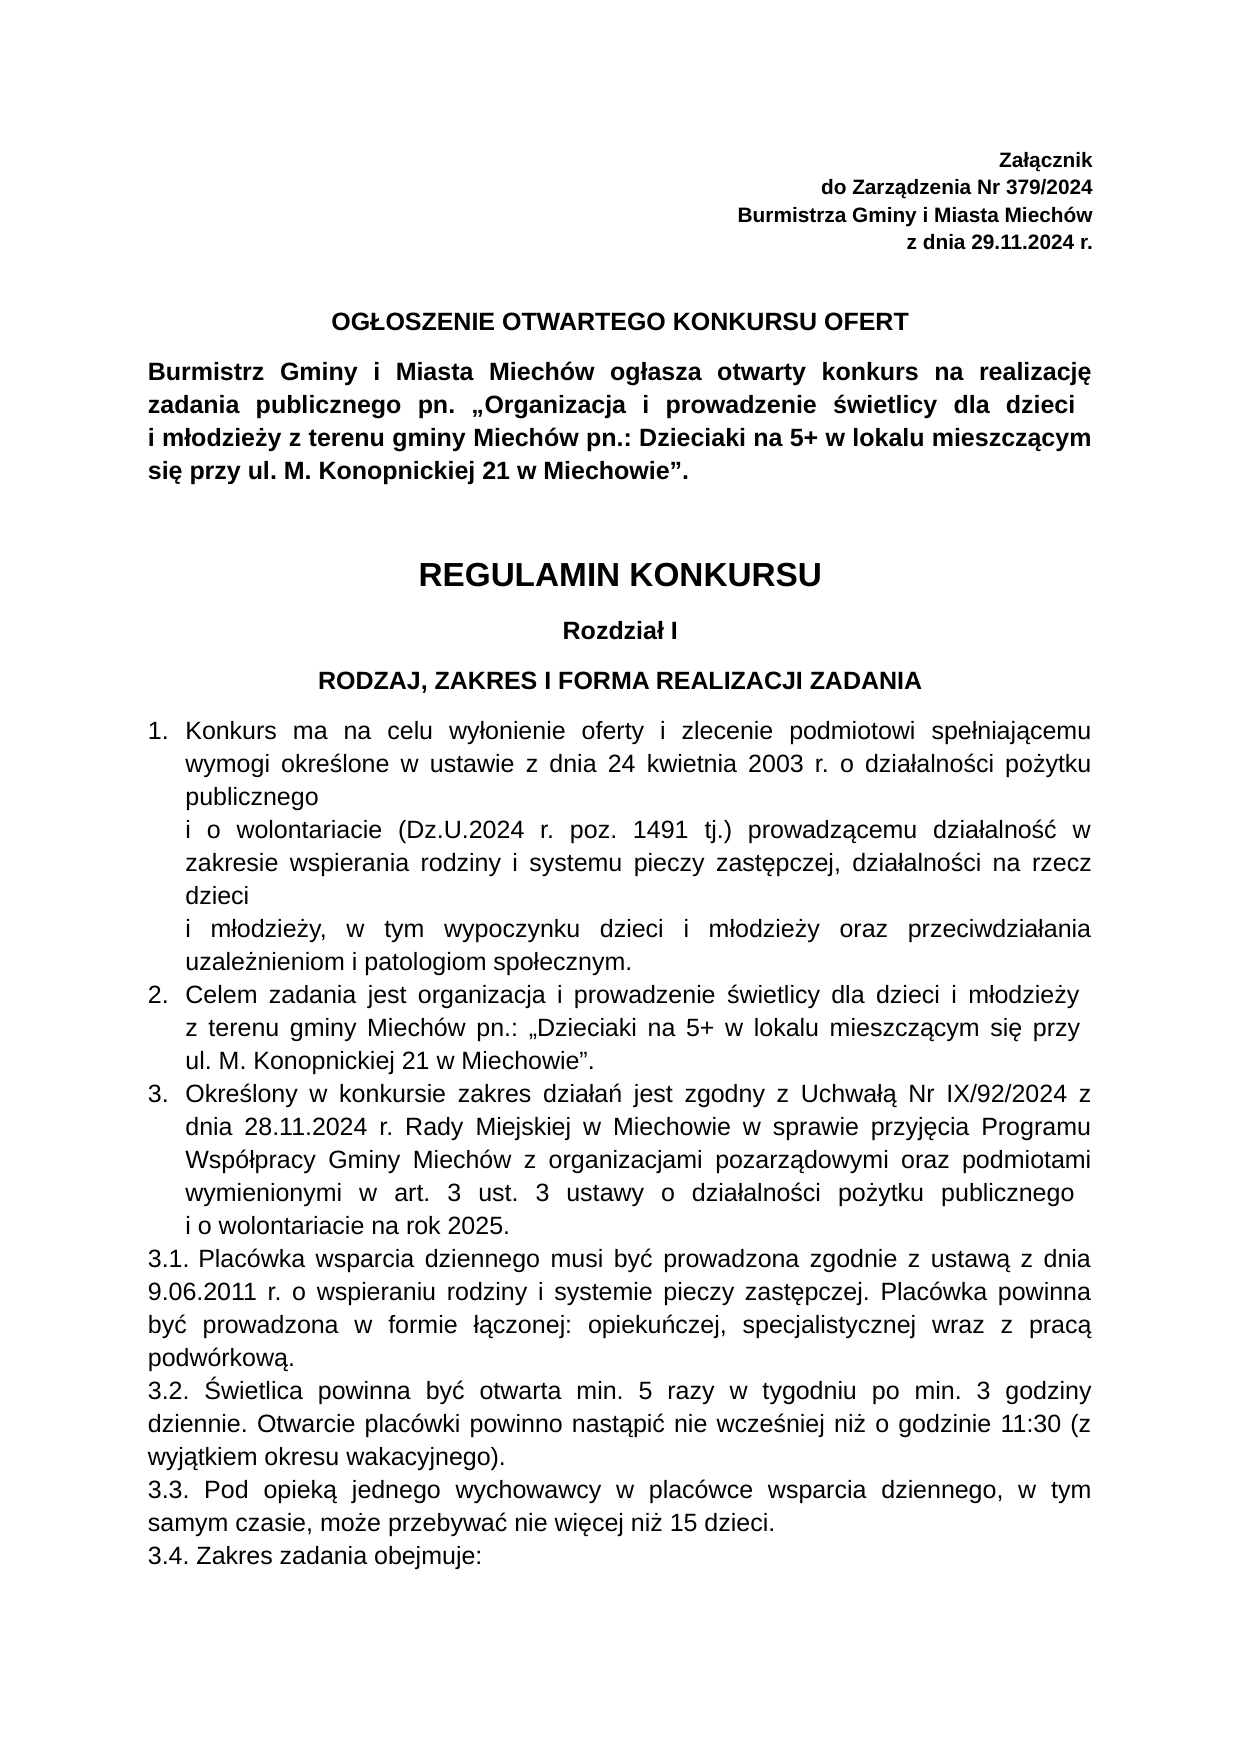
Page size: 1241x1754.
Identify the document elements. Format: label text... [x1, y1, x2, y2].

text RODZAJ, ZAKRES I FORMA REALIZACJI ZADANIA [148, 666, 1093, 695]
text do Zarządzenia Nr 379/2024 [148, 175, 1093, 199]
text REGULAMIN KONKURSU [148, 555, 1093, 594]
text z dnia 29.11.2024 r. [148, 230, 1093, 254]
text Załącznik [148, 148, 1093, 172]
text Burmistrz Gminy i Miasta Miechów ogłasza otwarty konkurs na realizację zadania publicznego pn. „Organizacja i prowadzenie świetlicy dla dzieci i młodzieży z terenu gminy Miechów pn.: Dzieciaki na 5+ w lokalu mieszczącym się przy ul. M. Konopnickiej 21 w Miechowie”. [148, 357, 1093, 485]
text 3.1. Placówka wsparcia dziennego musi być prowadzona zgodnie z ustawą z dnia 9.06.2011 r. o wspieraniu rodziny i systemie pieczy zastępczej. Placówka powinna być prowadzona w formie łączonej: opiekuńczej, specjalistycznej wraz z pracą podwórkową. [148, 1244, 1093, 1372]
text 3.4. Zakres zadania obejmuje: [148, 1541, 1093, 1570]
text Burmistrza Gminy i Miasta Miechów [148, 203, 1093, 227]
text OGŁOSZENIE OTWARTEGO KONKURSU OFERT [148, 307, 1093, 336]
list Określony w konkursie zakres działań jest zgodny z Uchwałą Nr IX/92/2024 z dnia 28.11.2024 r. Rady Miejskiej w Miechowie w sprawie przyjęcia Programu Współpracy Gminy Miechów z organizacjami pozarządowymi oraz podmiotami wymienionymi w art. 3 ust. 3 ustawy o działalności pożytku publicznego i o wolontariacie na rok 2025. [148, 1079, 1093, 1240]
list Celem zadania jest organizacja i prowadzenie świetlicy dla dzieci i młodzieży z terenu gminy Miechów pn.: „Dzieciaki na 5+ w lokalu mieszczącym się przy ul. M. Konopnickiej 21 w Miechowie”. [148, 980, 1093, 1074]
text 3.3. Pod opieką jednego wychowawcy w placówce wsparcia dziennego, w tym samym czasie, może przebywać nie więcej niż 15 dzieci. [148, 1475, 1093, 1537]
list Konkurs ma na celu wyłonienie oferty i zlecenie podmiotowi spełniającemu wymogi określone w ustawie z dnia 24 kwietnia 2003 r. o działalności pożytku publicznego i o wolontariacie (Dz.U.2024 r. poz. 1491 tj.) prowadzącemu działalność w zakresie wspierania rodziny i systemu pieczy zastępczej, działalności na rzecz dzieci i młodzieży, w tym wypoczynku dzieci i młodzieży oraz przeciwdziałania uzależnieniom i patologiom społecznym. [148, 716, 1093, 976]
text 3.2. Świetlica powinna być otwarta min. 5 razy w tygodniu po min. 3 godziny dziennie. Otwarcie placówki powinno nastąpić nie wcześniej niż o godzinie 11:30 (z wyjątkiem okresu wakacyjnego). [148, 1376, 1093, 1471]
text Rozdział I [148, 616, 1093, 645]
